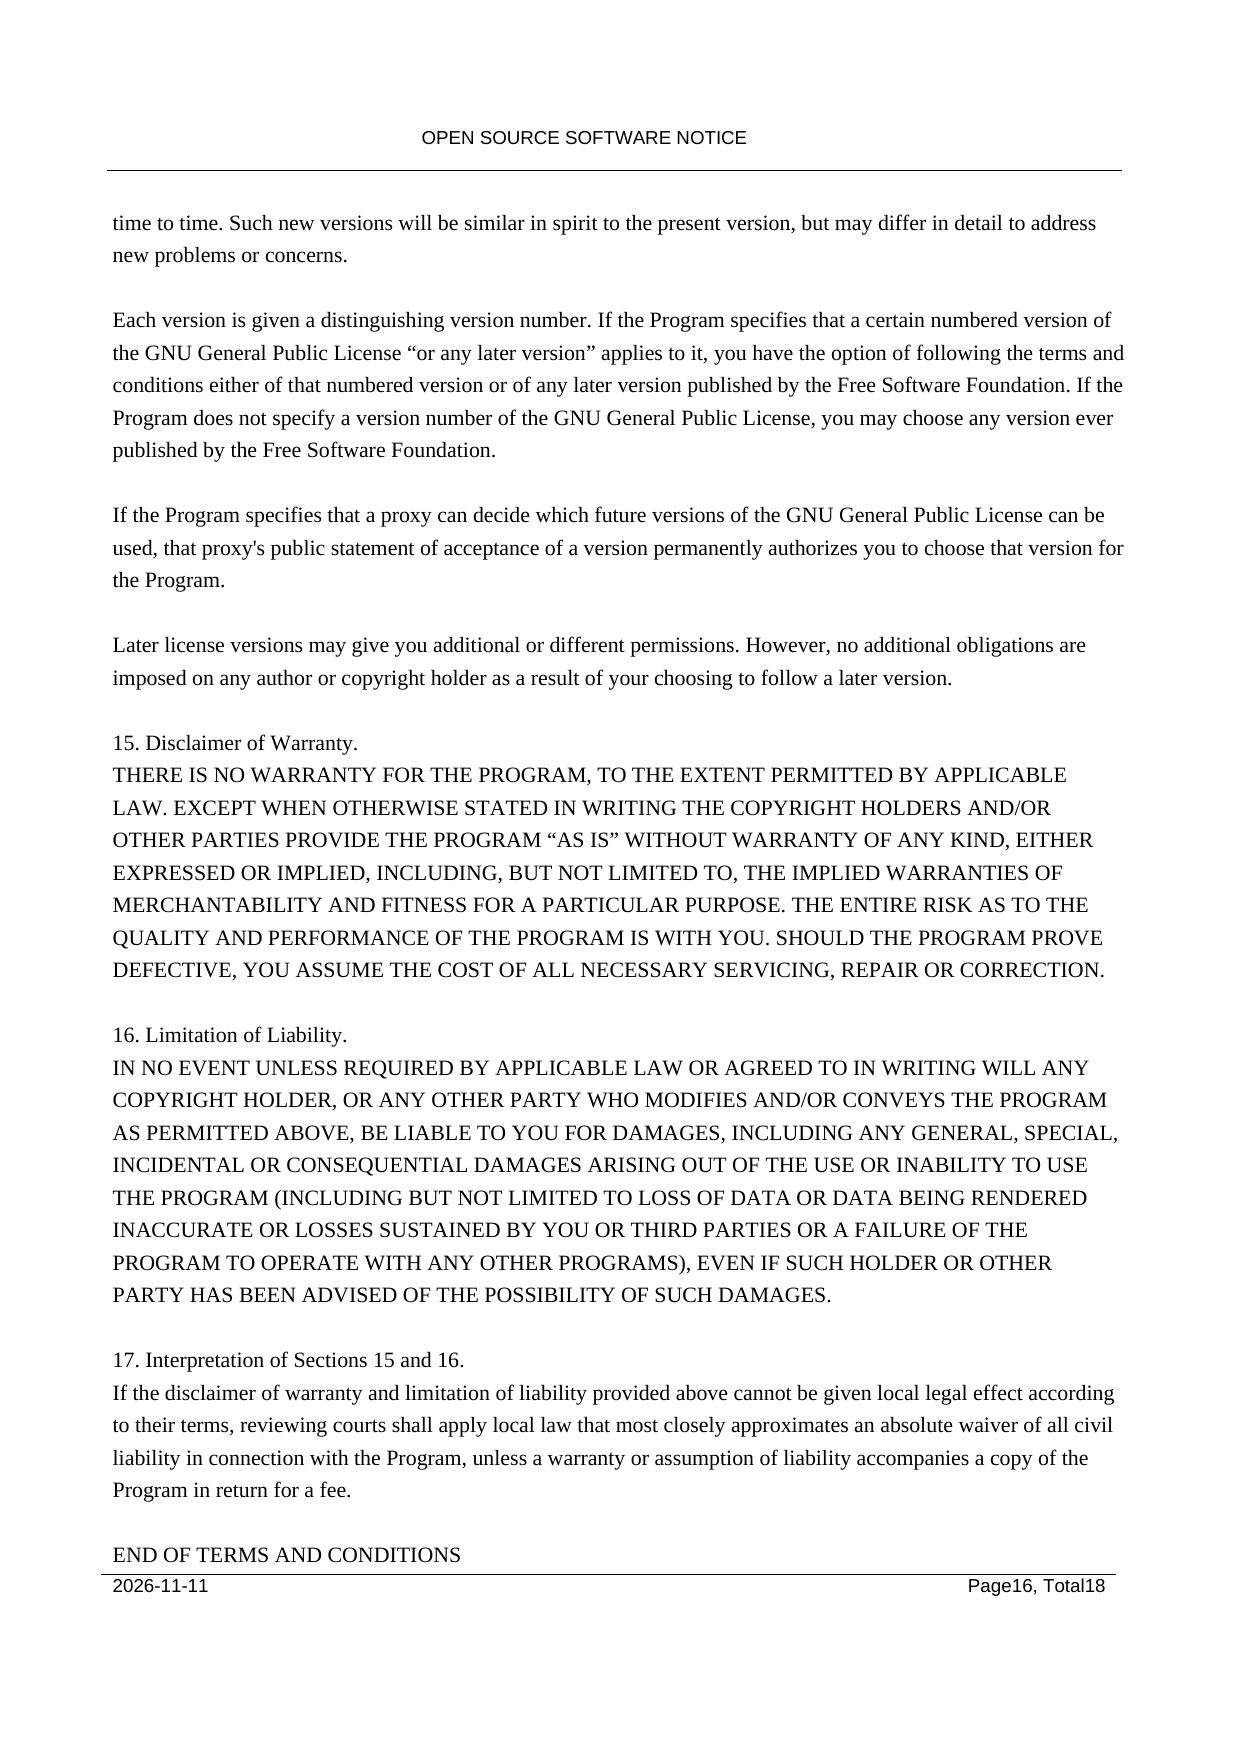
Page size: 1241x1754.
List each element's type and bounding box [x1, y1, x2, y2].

text [112, 206, 1128, 1571]
